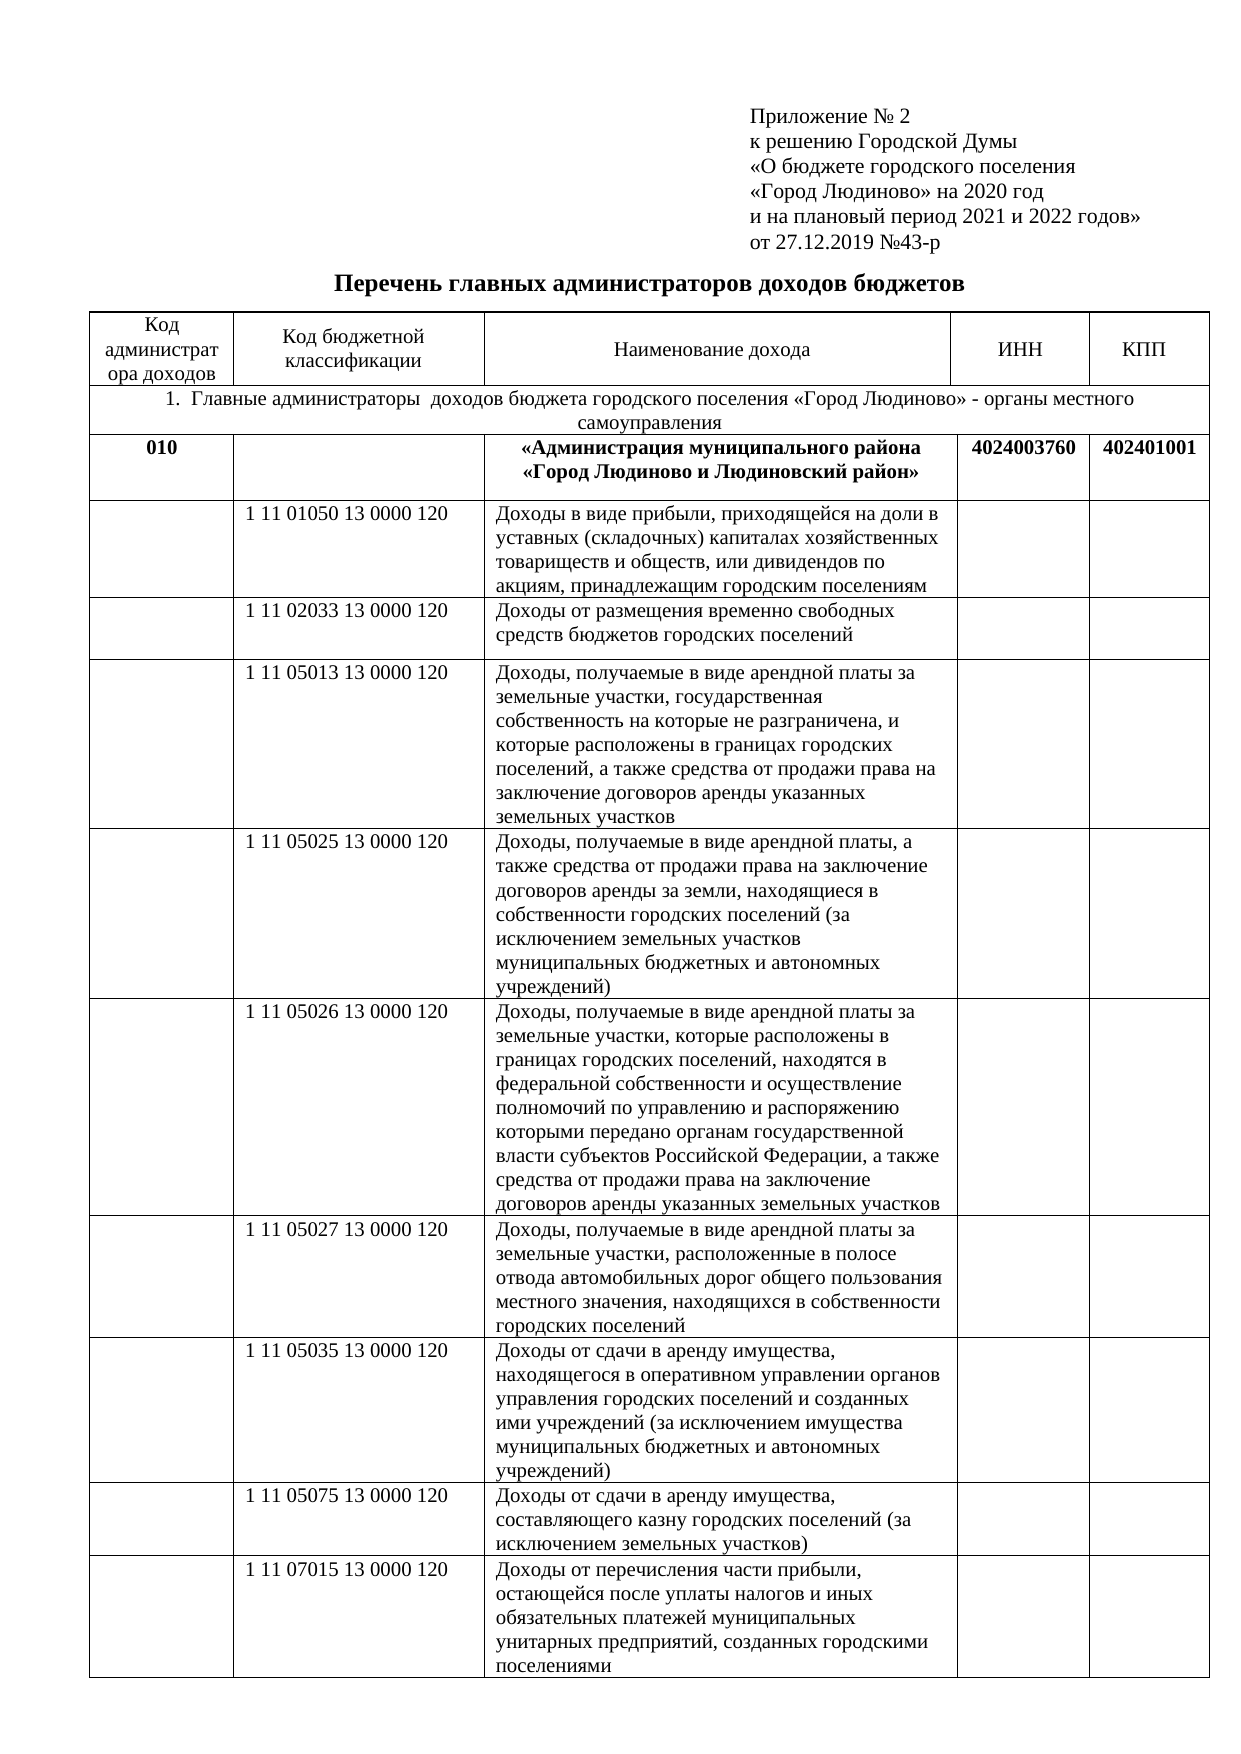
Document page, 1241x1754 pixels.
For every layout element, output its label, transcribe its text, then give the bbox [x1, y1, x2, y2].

table_cell [1090, 598, 1209, 659]
table_cell Доходы, получаемые в виде арендной платы, а также средства от продажи права на заключение договоров аренды за земли, находящиеся в собственности городских поселений (за исключением земельных участков муниципальных бюджетных и автономных учреждений) [485, 829, 957, 998]
table_cell [1090, 1483, 1209, 1555]
table_cell [958, 1338, 1089, 1482]
table_cell [958, 660, 1089, 828]
table_cell [1090, 501, 1209, 597]
table_cell [90, 1483, 233, 1555]
table_cell Доходы от перечисления части прибыли, остающейся после уплаты налогов и иных обязательных платежей муниципальных унитарных предприятий, созданных городскими поселениями [485, 1556, 957, 1677]
table_header Код бюджетной классификации [234, 313, 484, 384]
table_cell 1 11 05026 13 0000 120 [234, 999, 484, 1215]
table_cell Доходы, получаемые в виде арендной платы за земельные участки, которые расположены в границах городских поселений, находятся в федеральной собственности и осуществление полномочий по управлению и распоряжению которыми передано органам государственной власти субъектов Российской Федерации, а также средства от продажи права на заключение договоров аренды указанных земельных участков [485, 999, 957, 1215]
table_header Приложение № 2 [738, 103, 1163, 128]
table_cell Доходы от сдачи в аренду имущества, составляющего казну городских поселений (за исключением земельных участков) [485, 1483, 957, 1555]
table_cell [90, 598, 233, 659]
title Перечень главных администраторов доходов бюджетов [148, 268, 1152, 297]
table_cell Доходы в виде прибыли, приходящейся на доли в уставных (складочных) капиталах хозяйственных товариществ и обществ, или дивидендов по акциям, принадлежащим городским поселениям [485, 501, 957, 597]
table_cell [90, 1216, 233, 1337]
table_cell [1090, 829, 1209, 998]
table_cell [90, 1556, 233, 1677]
table_cell [1090, 660, 1209, 828]
table_cell [958, 829, 1089, 998]
table_cell [1090, 1338, 1209, 1482]
table_cell [1090, 1556, 1209, 1677]
table_cell «Администрация муниципального района «Город Людиново и Людиновский район» [485, 435, 957, 500]
table_cell [958, 1216, 1089, 1337]
table_cell [90, 1338, 233, 1482]
table_cell от 27.12.2019 №43-р [738, 229, 1163, 254]
table_cell 1 11 01050 13 0000 120 [234, 501, 484, 597]
table_cell [958, 999, 1089, 1215]
table_cell и на плановый период 2021 и 2022 годов» [738, 204, 1163, 229]
table_cell Доходы от размещения временно свободных средств бюджетов городских поселений [485, 598, 957, 659]
table_cell Доходы от сдачи в аренду имущества, находящегося в оперативном управлении органов управления городских поселений и созданных ими учреждений (за исключением имущества муниципальных бюджетных и автономных учреждений) [485, 1338, 957, 1482]
table_header ИНН [951, 313, 1089, 384]
table_cell [234, 435, 484, 500]
table_cell [90, 999, 233, 1215]
table_cell [958, 501, 1089, 597]
table_cell 1 11 05035 13 0000 120 [234, 1338, 484, 1482]
table_header КПП [1090, 313, 1209, 384]
table_cell 1 11 02033 13 0000 120 [234, 598, 484, 659]
table_cell [958, 1556, 1089, 1677]
table_cell 1 11 05075 13 0000 120 [234, 1483, 484, 1555]
table_cell [958, 1483, 1089, 1555]
table_cell [1090, 999, 1209, 1215]
table_cell к решению Городской Думы [738, 128, 1163, 153]
table_cell [90, 829, 233, 998]
table_cell [1090, 1216, 1209, 1337]
table_header Код администратора доходов [90, 313, 233, 384]
table_header Наименование дохода [485, 313, 950, 384]
table_cell [958, 598, 1089, 659]
table_cell 1 11 05027 13 0000 120 [234, 1216, 484, 1337]
table_cell 1 11 05025 13 0000 120 [234, 829, 484, 998]
table_cell Доходы, получаемые в виде арендной платы за земельные участки, расположенные в полосе отвода автомобильных дорог общего пользования местного значения, находящихся в собственности городских поселений [485, 1216, 957, 1337]
table_cell 010 [90, 435, 233, 500]
table_cell Доходы, получаемые в виде арендной платы за земельные участки, государственная собственность на которые не разграничена, и которые расположены в границах городских поселений, а также средства от продажи права на заключение договоров аренды указанных земельных участков [485, 660, 957, 828]
table_cell «О бюджете городского поселения [738, 153, 1163, 178]
table_cell 402401001 [1090, 435, 1209, 500]
table_cell «Город Людиново» на 2020 год [738, 178, 1163, 203]
table_cell 1. Главные администраторы доходов бюджета городского поселения «Город Людиново» - органы местного самоуправления [90, 386, 1209, 434]
table_cell 1 11 05013 13 0000 120 [234, 660, 484, 828]
table_cell 4024003760 [958, 435, 1089, 500]
table_cell [90, 660, 233, 828]
table_cell [90, 501, 233, 597]
table_cell 1 11 07015 13 0000 120 [234, 1556, 484, 1677]
